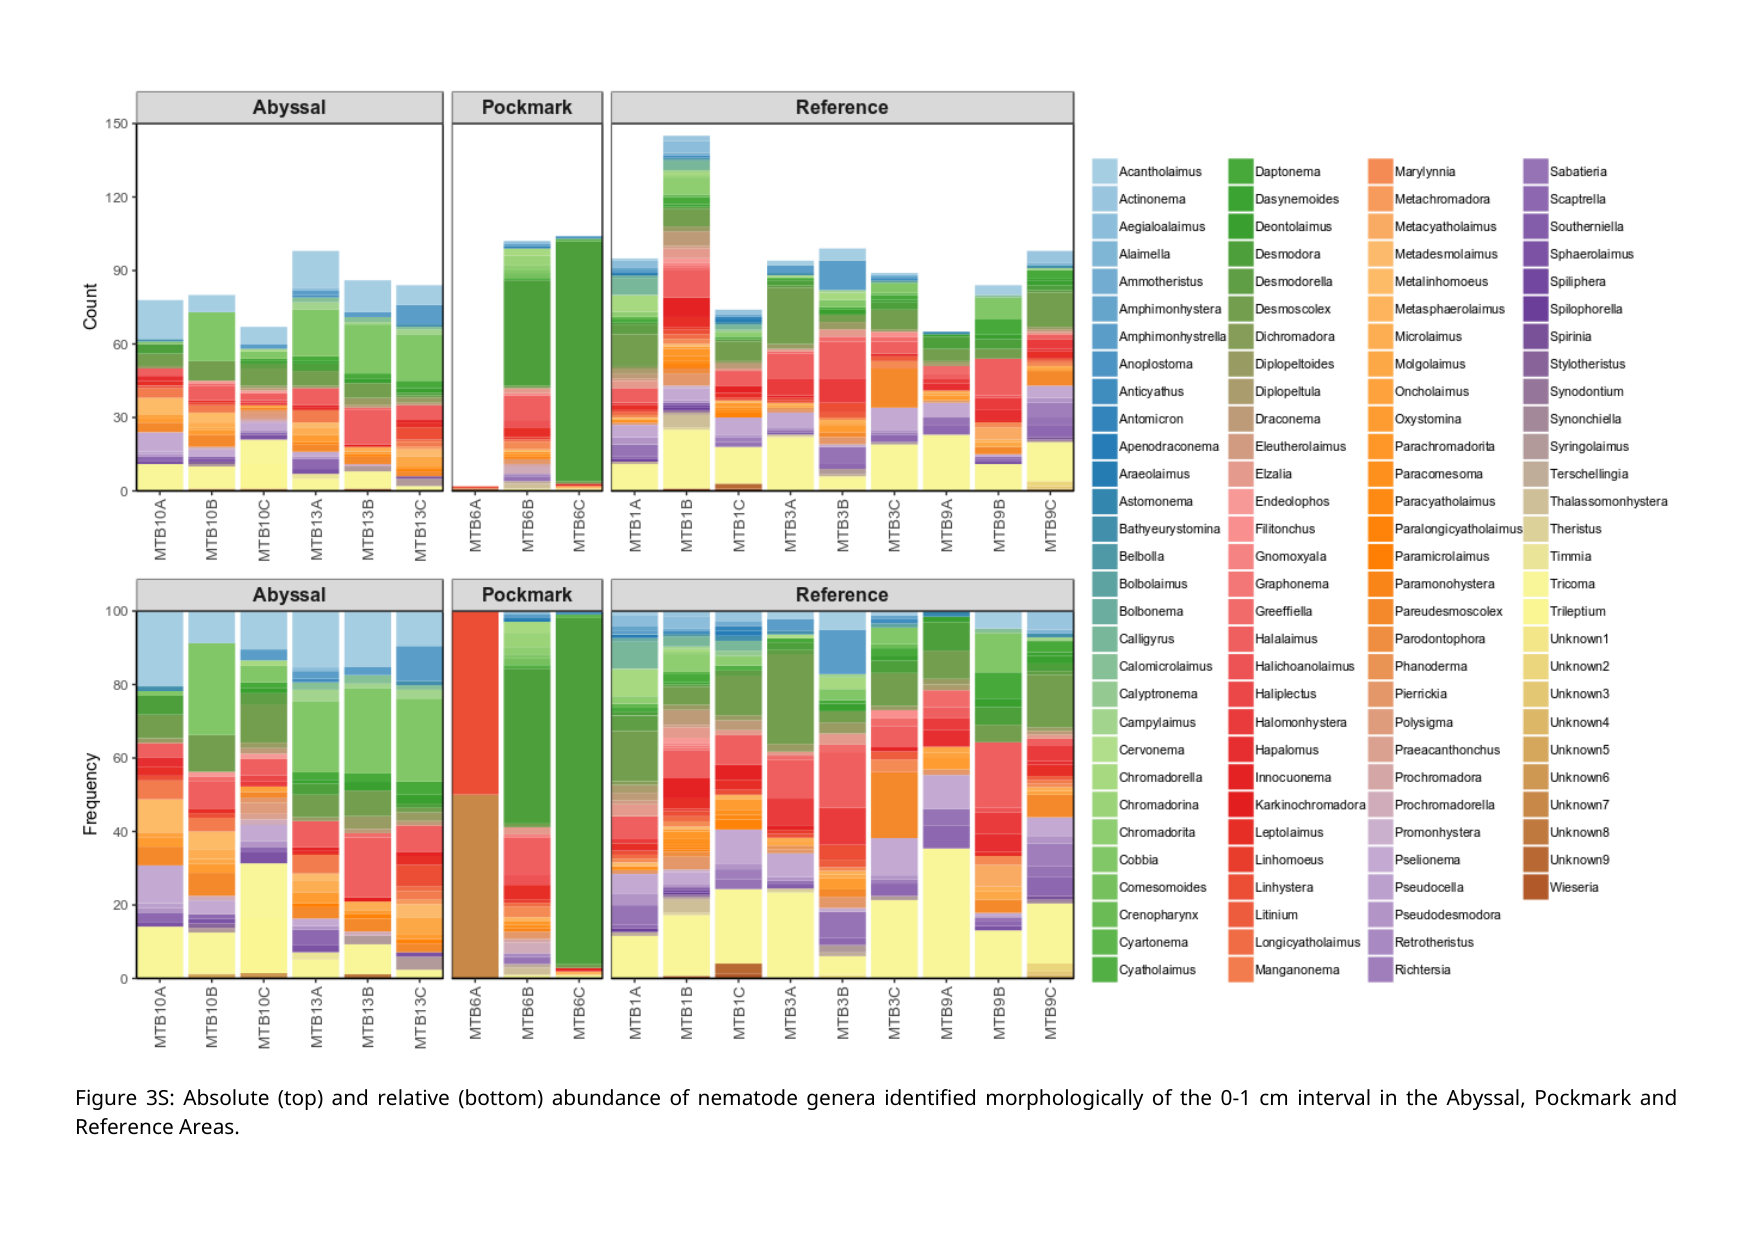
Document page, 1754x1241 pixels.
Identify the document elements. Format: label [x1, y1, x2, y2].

picture [75, 83, 1679, 1058]
